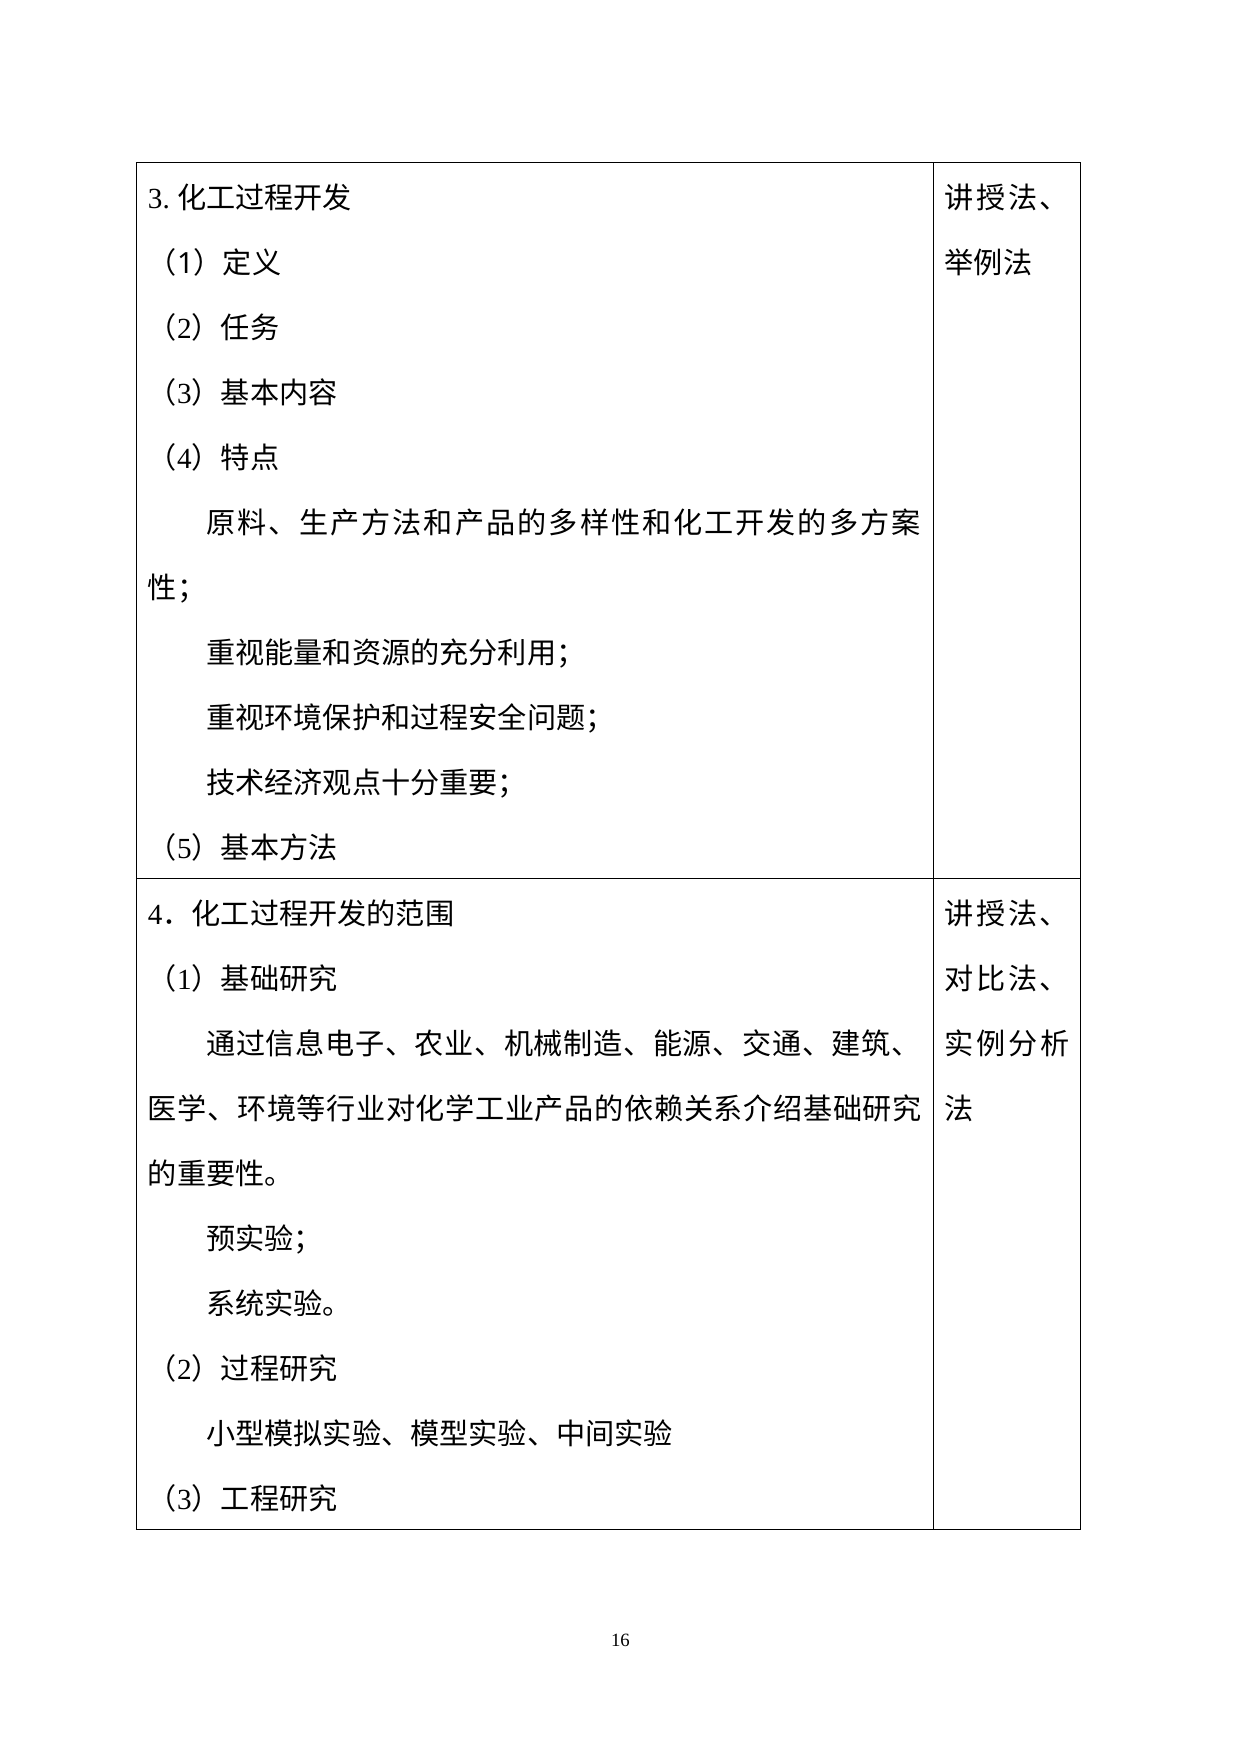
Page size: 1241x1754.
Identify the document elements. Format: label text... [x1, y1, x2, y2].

table_cell 3. 化工过程开发 （1）定义 （2）任务 （3）基本内容 （4）特点 原料、生产方法和产品的多样性和化工开发的多方案性； 重视能量和资源的充分利用； 重视环境保护和过程安全问题； 技术经济观点十分重要； （5）基本方法 [137, 163, 933, 878]
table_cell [137, 879, 933, 1529]
table_cell 讲授法、对比法、实例分析法 [934, 879, 1080, 1529]
table_cell 讲授法、举例法 [934, 163, 1080, 878]
